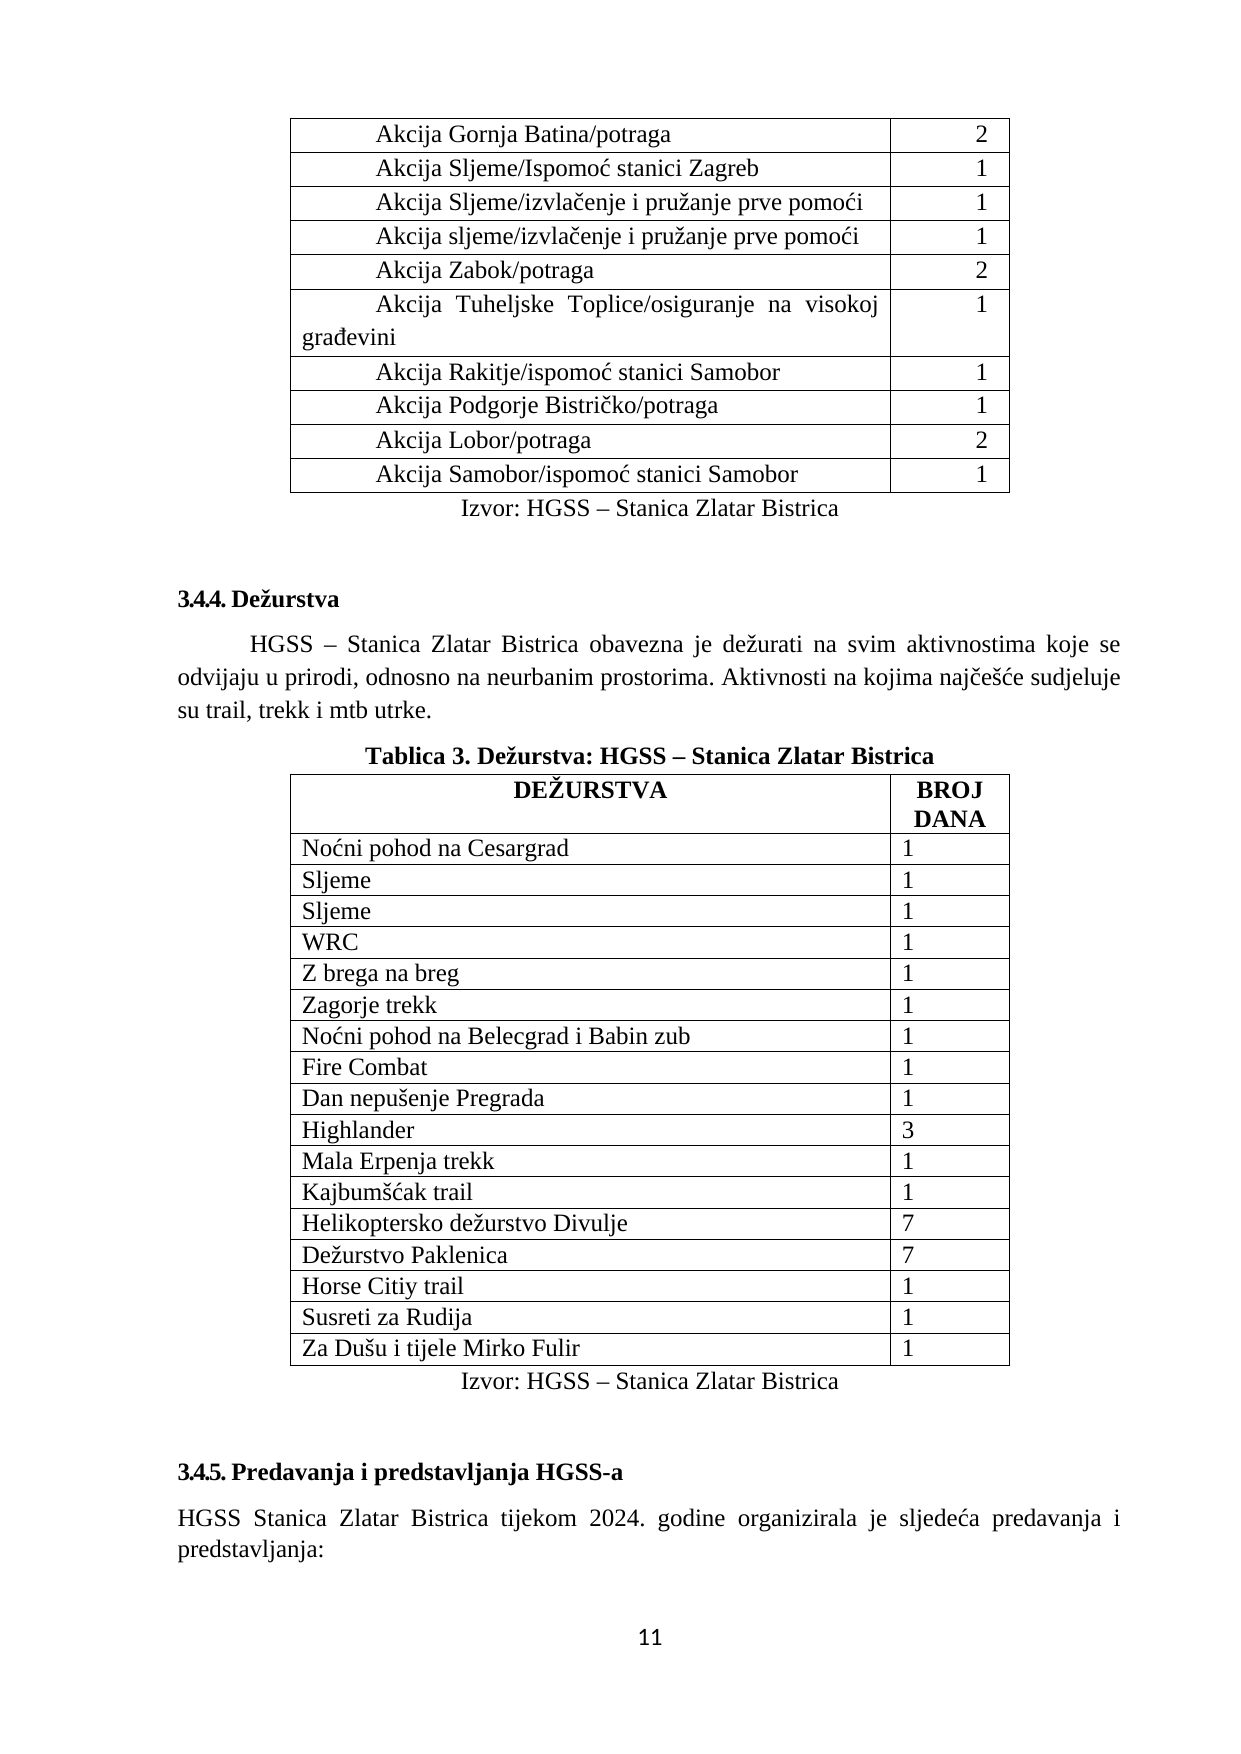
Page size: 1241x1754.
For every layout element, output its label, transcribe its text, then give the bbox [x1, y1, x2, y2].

table_cell Kajbumšćak trail [291, 1177, 890, 1207]
table_cell Sljeme [291, 896, 890, 926]
table_cell Akcija Gornja Batina/potraga [291, 119, 890, 152]
table_cell Akcija Rakitje/ispomoć stanici Samobor [291, 357, 890, 389]
table_cell 2 [891, 255, 1009, 288]
table_cell 1 [891, 153, 1009, 186]
table_cell 1 [891, 865, 1009, 895]
table_cell 7 [891, 1240, 1009, 1270]
table_cell Akcija Zabok/potraga [291, 255, 890, 288]
table_cell 7 [891, 1209, 1009, 1239]
subtitle Dežurstva [177, 584, 1122, 613]
table_cell Dežurstvo Paklenica [291, 1240, 890, 1270]
table_cell 1 [891, 927, 1009, 957]
table_cell 1 [891, 290, 1009, 356]
table_cell 3 [891, 1115, 1009, 1145]
table_cell Dan nepušenje Pregrada [291, 1084, 890, 1114]
table_header BROJ DANA [891, 775, 1009, 832]
text HGSS Stanica Zlatar Bistrica tijekom 2024. godine organizirala je sljedeća predavanja i predstavljanja: [177, 1503, 1122, 1563]
text Tablica 3. Dežurstva: HGSS – Stanica Zlatar Bistrica [177, 741, 1122, 770]
table_cell Sljeme [291, 865, 890, 895]
table_header DEŽURSTVA [291, 775, 890, 832]
table_cell Horse Citiy trail [291, 1271, 890, 1301]
table_cell 1 [891, 1334, 1009, 1365]
table_cell Susreti za Rudija [291, 1302, 890, 1332]
table_cell Akcija Sljeme/izvlačenje i pružanje prve pomoći [291, 187, 890, 220]
table_cell Akcija Sljeme/Ispomoć stanici Zagreb [291, 153, 890, 186]
table_cell Akcija Podgorje Bistričko/potraga [291, 391, 890, 424]
table_cell 1 [891, 357, 1009, 389]
text Izvor: HGSS – Stanica Zlatar Bistrica [177, 1366, 1122, 1395]
table_cell 1 [891, 1021, 1009, 1051]
table_cell 1 [891, 990, 1009, 1020]
table_cell 1 [891, 459, 1009, 492]
table_cell Akcija sljeme/izvlačenje i pružanje prve pomoći [291, 221, 890, 254]
table_cell 1 [891, 391, 1009, 424]
table_cell WRC [291, 927, 890, 957]
table_cell 1 [891, 896, 1009, 926]
table_cell 2 [891, 119, 1009, 152]
table_cell 1 [891, 959, 1009, 989]
table_cell 1 [891, 187, 1009, 220]
table_cell Akcija Lobor/potraga [291, 425, 890, 458]
table_cell Fire Combat [291, 1052, 890, 1082]
text HGSS – Stanica Zlatar Bistrica obavezna je dežurati na svim aktivnostima koje se odvijaju u prirodi, odnosno na neurbanim prostorima. Aktivnosti na kojima najčešće sudjeluje su trail, trekk i mtb utrke. [177, 629, 1122, 724]
table_cell 1 [891, 1271, 1009, 1301]
table_cell Za Dušu i tijele Mirko Fulir [291, 1334, 890, 1365]
table_cell 1 [891, 1084, 1009, 1114]
table_cell 1 [891, 1302, 1009, 1332]
table_cell Highlander [291, 1115, 890, 1145]
text Izvor: HGSS – Stanica Zlatar Bistrica [177, 493, 1122, 522]
table_cell Mala Erpenja trekk [291, 1146, 890, 1176]
table_cell 1 [891, 1146, 1009, 1176]
table_cell 1 [891, 1052, 1009, 1082]
table_cell Akcija Samobor/ispomoć stanici Samobor [291, 459, 890, 492]
table_cell Z brega na breg [291, 959, 890, 989]
table_cell Helikoptersko dežurstvo Divulje [291, 1209, 890, 1239]
table_cell Akcija Tuheljske Toplice/osiguranje na visokoj građevini [291, 290, 890, 356]
table_cell 1 [891, 1177, 1009, 1207]
table_cell 1 [891, 221, 1009, 254]
table_cell 2 [891, 425, 1009, 458]
table_cell Noćni pohod na Cesargrad [291, 834, 890, 864]
table_cell Noćni pohod na Belecgrad i Babin zub [291, 1021, 890, 1051]
subtitle Predavanja i predstavljanja HGSS-a [177, 1457, 1122, 1486]
table_cell 1 [891, 834, 1009, 864]
table_cell Zagorje trekk [291, 990, 890, 1020]
